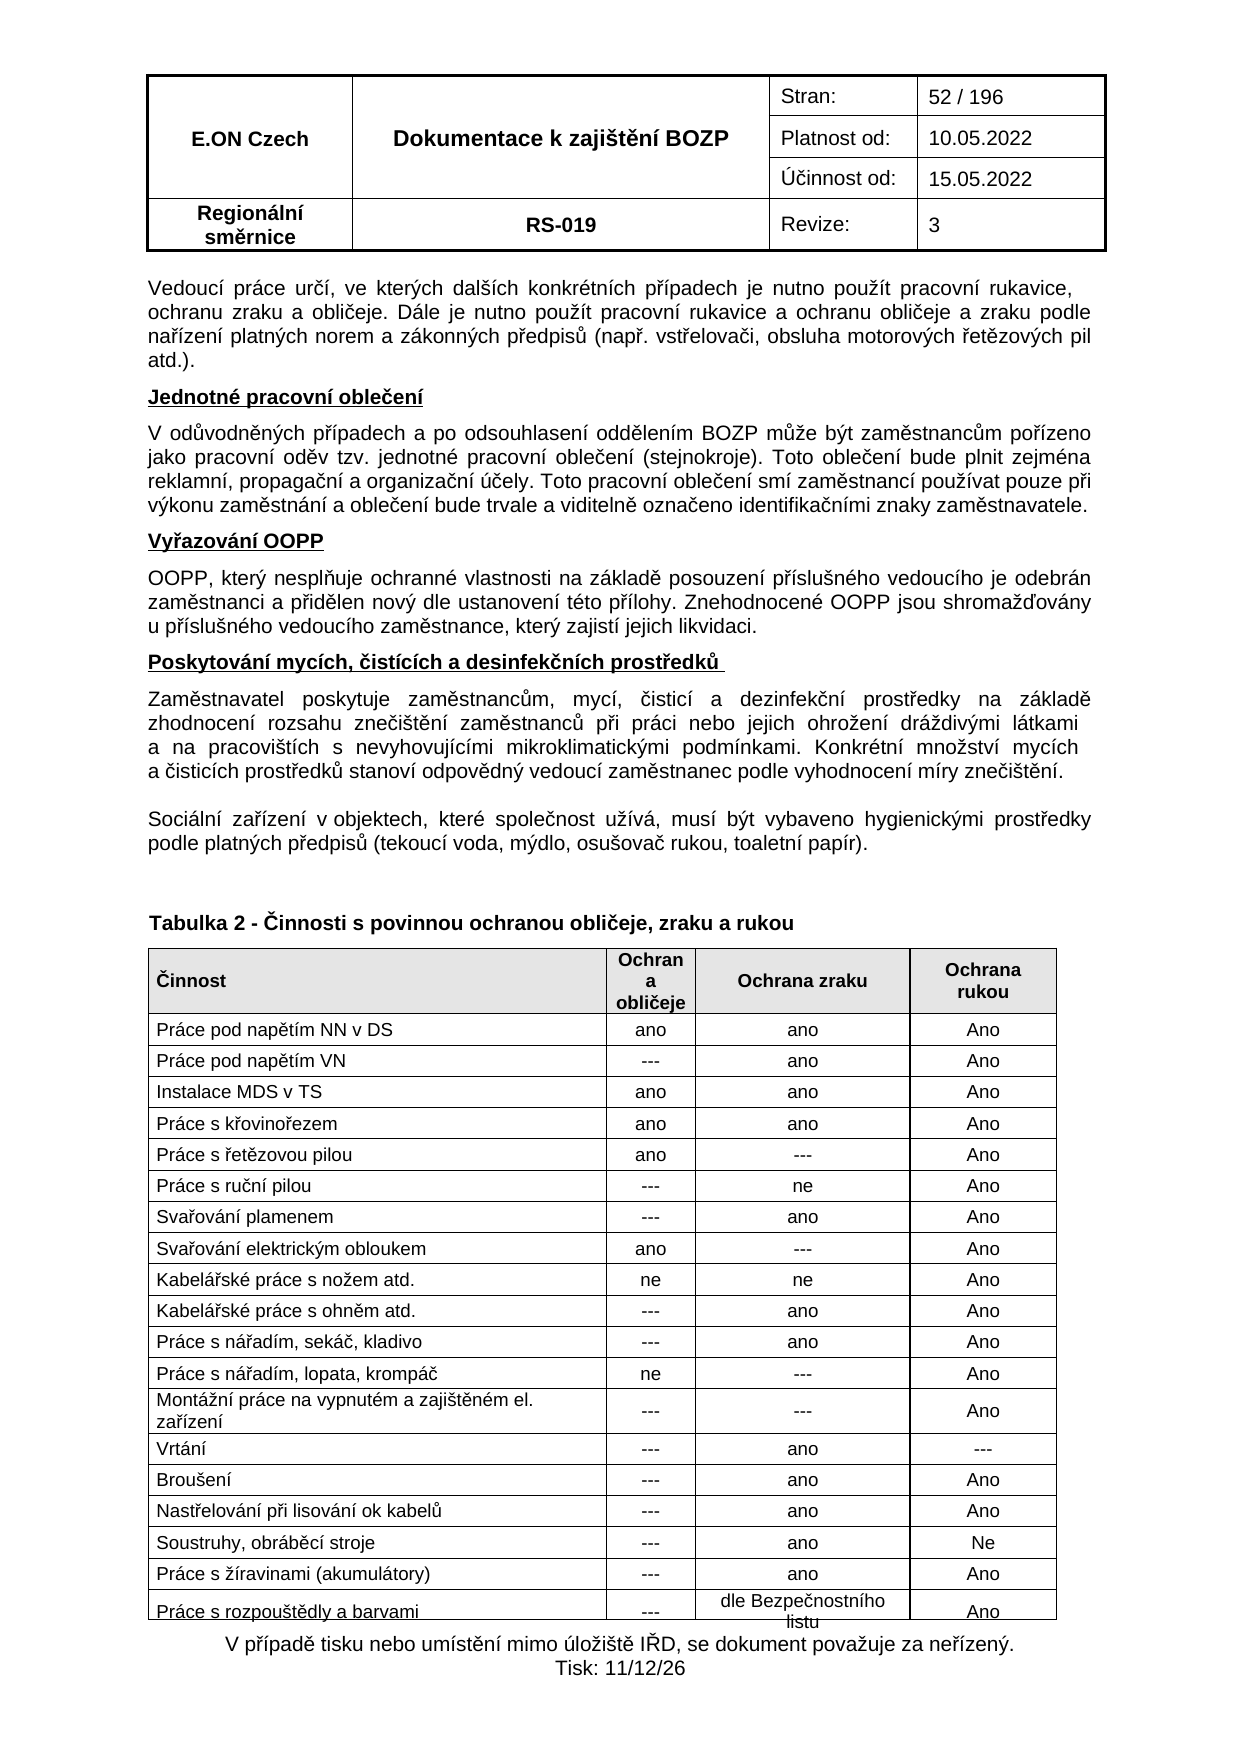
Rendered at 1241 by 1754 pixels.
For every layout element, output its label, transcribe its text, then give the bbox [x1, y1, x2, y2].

title Jednotné pracovní oblečení [148, 384, 1092, 408]
text Zaměstnavatel poskytuje zaměstnancům, mycí, čisticí a dezinfekční prostředky na základě zhodnocení rozsahu znečištění zaměstnanců při práci nebo jejich ohrožení dráždivými látkami a na pracovištích s nevyhovujícími mikroklimatickými podmínkami. Konkrétní množství mycích a čisticích prostředků stanoví odpovědný vedoucí zaměstnanec podle vyhodnocení míry znečištění. [148, 687, 1092, 782]
text V odůvodněných případech a po odsouhlasení oddělením BOZP může být zaměstnancům pořízeno jako pracovní oděv tzv. jednotné pracovní oblečení (stejnokroje). Toto oblečení bude plnit zejména reklamní, propagační a organizační účely. Toto pracovní oblečení smí zaměstnancí používat pouze při výkonu zaměstnání a oblečení bude trvale a viditelně označeno identifikačními znaky zaměstnavatele. [148, 421, 1092, 517]
text Sociální zařízení v objektech, které společnost užívá, musí být vybaveno hygienickými prostředky podle platných předpisů (tekoucí voda, mýdlo, osušovač rukou, toaletní papír). [148, 806, 1092, 854]
title Poskytování mycích, čistících a desinfekčních prostředků [148, 650, 1092, 674]
text OOPP, který nesplňuje ochranné vlastnosti na základě posouzení příslušného vedoucího je odebrán zaměstnanci a přidělen nový dle ustanovení této přílohy. Znehodnocené OOPP jsou shromažďovány u příslušného vedoucího zaměstnance, který zajistí jejich likvidaci. [148, 566, 1092, 638]
title Vyřazování OOPP [148, 529, 1092, 553]
text Vedoucí práce určí, ve kterých dalších konkrétních případech je nutno použít pracovní rukavice, ochranu zraku a obličeje. Dále je nutno použít pracovní rukavice a ochranu obličeje a zraku podle nařízení platných norem a zákonných předpisů (např. vstřelovači, obsluha motorových řetězových pil atd.). [148, 276, 1092, 372]
